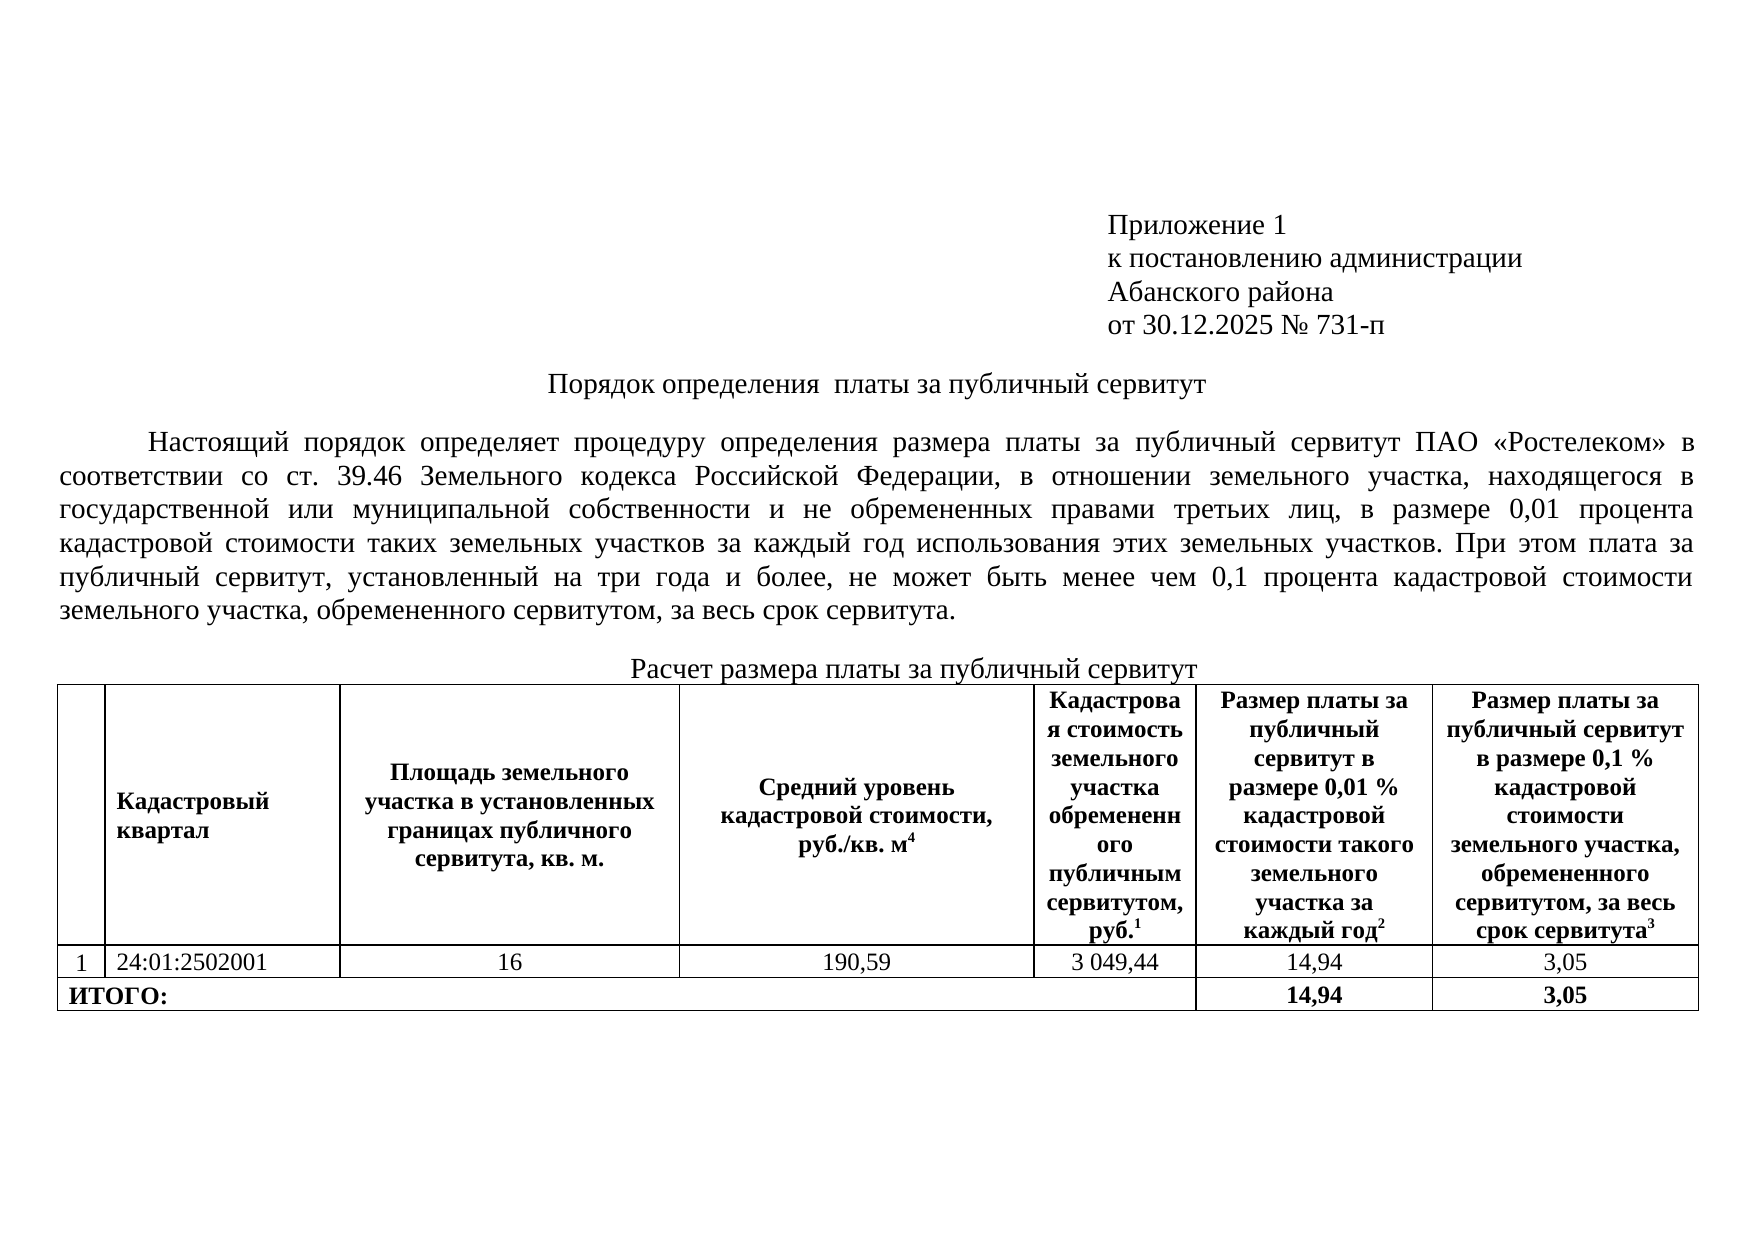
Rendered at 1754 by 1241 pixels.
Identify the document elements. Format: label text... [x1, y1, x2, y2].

table_header Размер платы за публичный сервитут в размере 0,1 % кадастровой стоимости земельного участка, обремененного сервитутом, за весь срок сервитута3 [1433, 685, 1698, 944]
text Абанского района [1107, 274, 1695, 307]
table_cell 3,05 [1433, 946, 1698, 977]
table_cell 190,59 [680, 946, 1033, 977]
table_cell 1 [58, 946, 104, 977]
text Приложение 1 [1107, 207, 1695, 240]
table_cell ИТОГО: [58, 978, 1195, 1010]
table_cell 3 049,44 [1035, 946, 1195, 977]
text Порядок определения платы за публичный сервитут [59, 366, 1695, 399]
table_header Кадастровый квартал [106, 685, 339, 944]
table_header Площадь земельного участка в установленных границах публичного сервитута, кв. м. [341, 685, 679, 944]
text Расчет размера платы за публичный сервитут [59, 651, 1695, 684]
table_header [58, 685, 104, 944]
table_cell 14,94 [1197, 946, 1432, 977]
table_header Размер платы за публичный сервитут в размере 0,01 % кадастровой стоимости такого земельного участка за каждый год2 [1197, 685, 1432, 944]
table_cell 14,94 [1197, 978, 1432, 1010]
text к постановлению администрации [1107, 240, 1695, 274]
text от 30.12.2025 № 731-п [1107, 307, 1695, 341]
table_header Средний уровень кадастровой стоимости, руб./кв. м4 [680, 685, 1033, 944]
table_cell 24:01:2502001 [106, 946, 339, 977]
table_header Кадастровая стоимость земельного участка обремененного публичным сервитутом, руб.1 [1035, 685, 1195, 944]
table_cell 3,05 [1433, 978, 1698, 1010]
text Настоящий порядок определяет процедуру определения размера платы за публичный сервитут ПАО «Ростелеком» в соответствии со ст. 39.46 Земельного кодекса Российской Федерации, в отношении земельного участка, находящегося в государственной или муниципальной собственности и не обремененных правами третьих лиц, в размере 0,01 процента кадастровой стоимости таких земельных участков за каждый год использования этих земельных участков. При этом плата за публичный сервитут, установленный на три года и более, не может быть менее чем 0,1 процента кадастровой стоимости земельного участка, обремененного сервитутом, за весь срок сервитута. [59, 424, 1695, 626]
table_cell 16 [341, 946, 679, 977]
